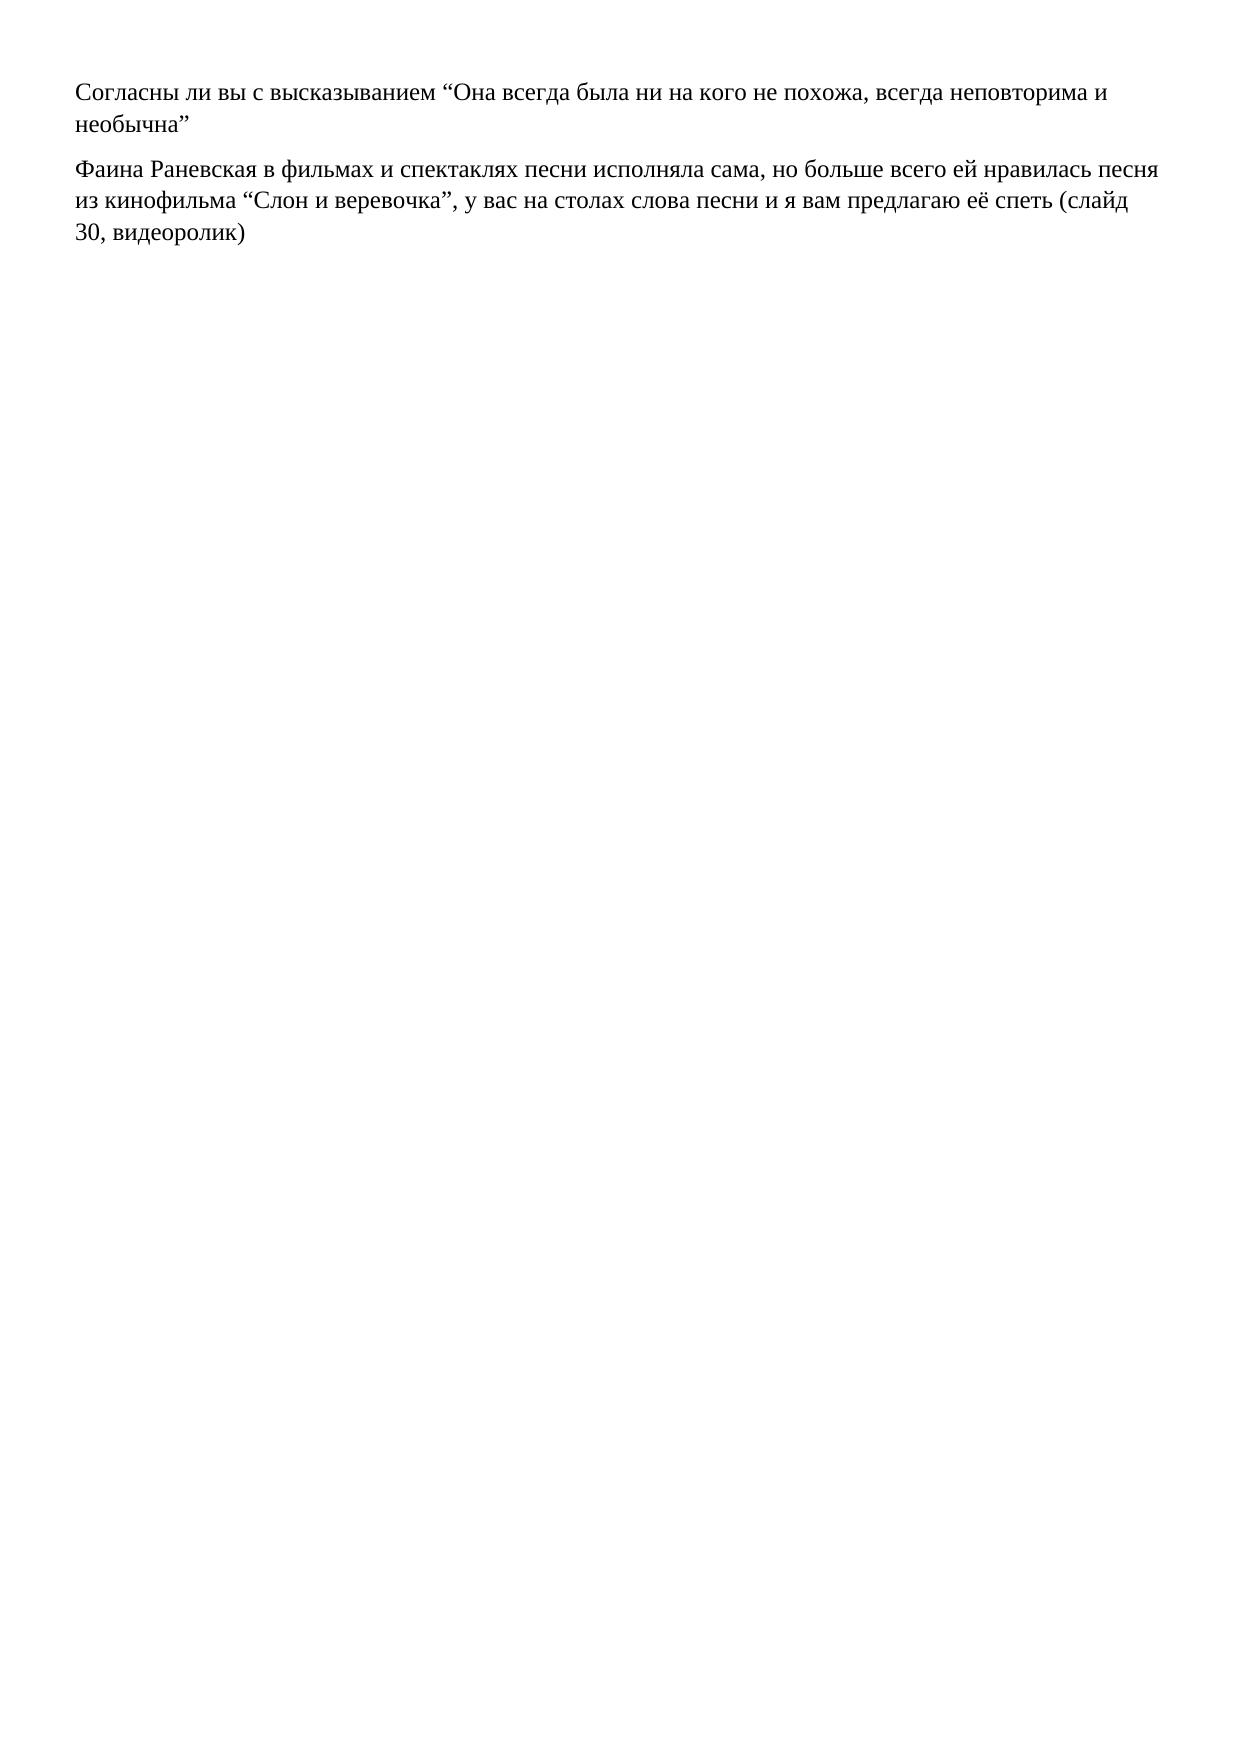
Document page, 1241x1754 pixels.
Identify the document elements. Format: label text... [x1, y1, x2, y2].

text Фаина Раневская в фильмах и спектаклях песни исполняла сама, но больше всего ей нравилась песня из кинофильма “Слон и веревочка”, у вас на столах слова песни и я вам предлагаю её спеть (слайд 30, видеоролик) [75, 152, 1165, 245]
text Согласны ли вы с высказыванием “Она всегда была ни на кого не похожа, всегда неповторима и необычна” [75, 75, 1165, 137]
